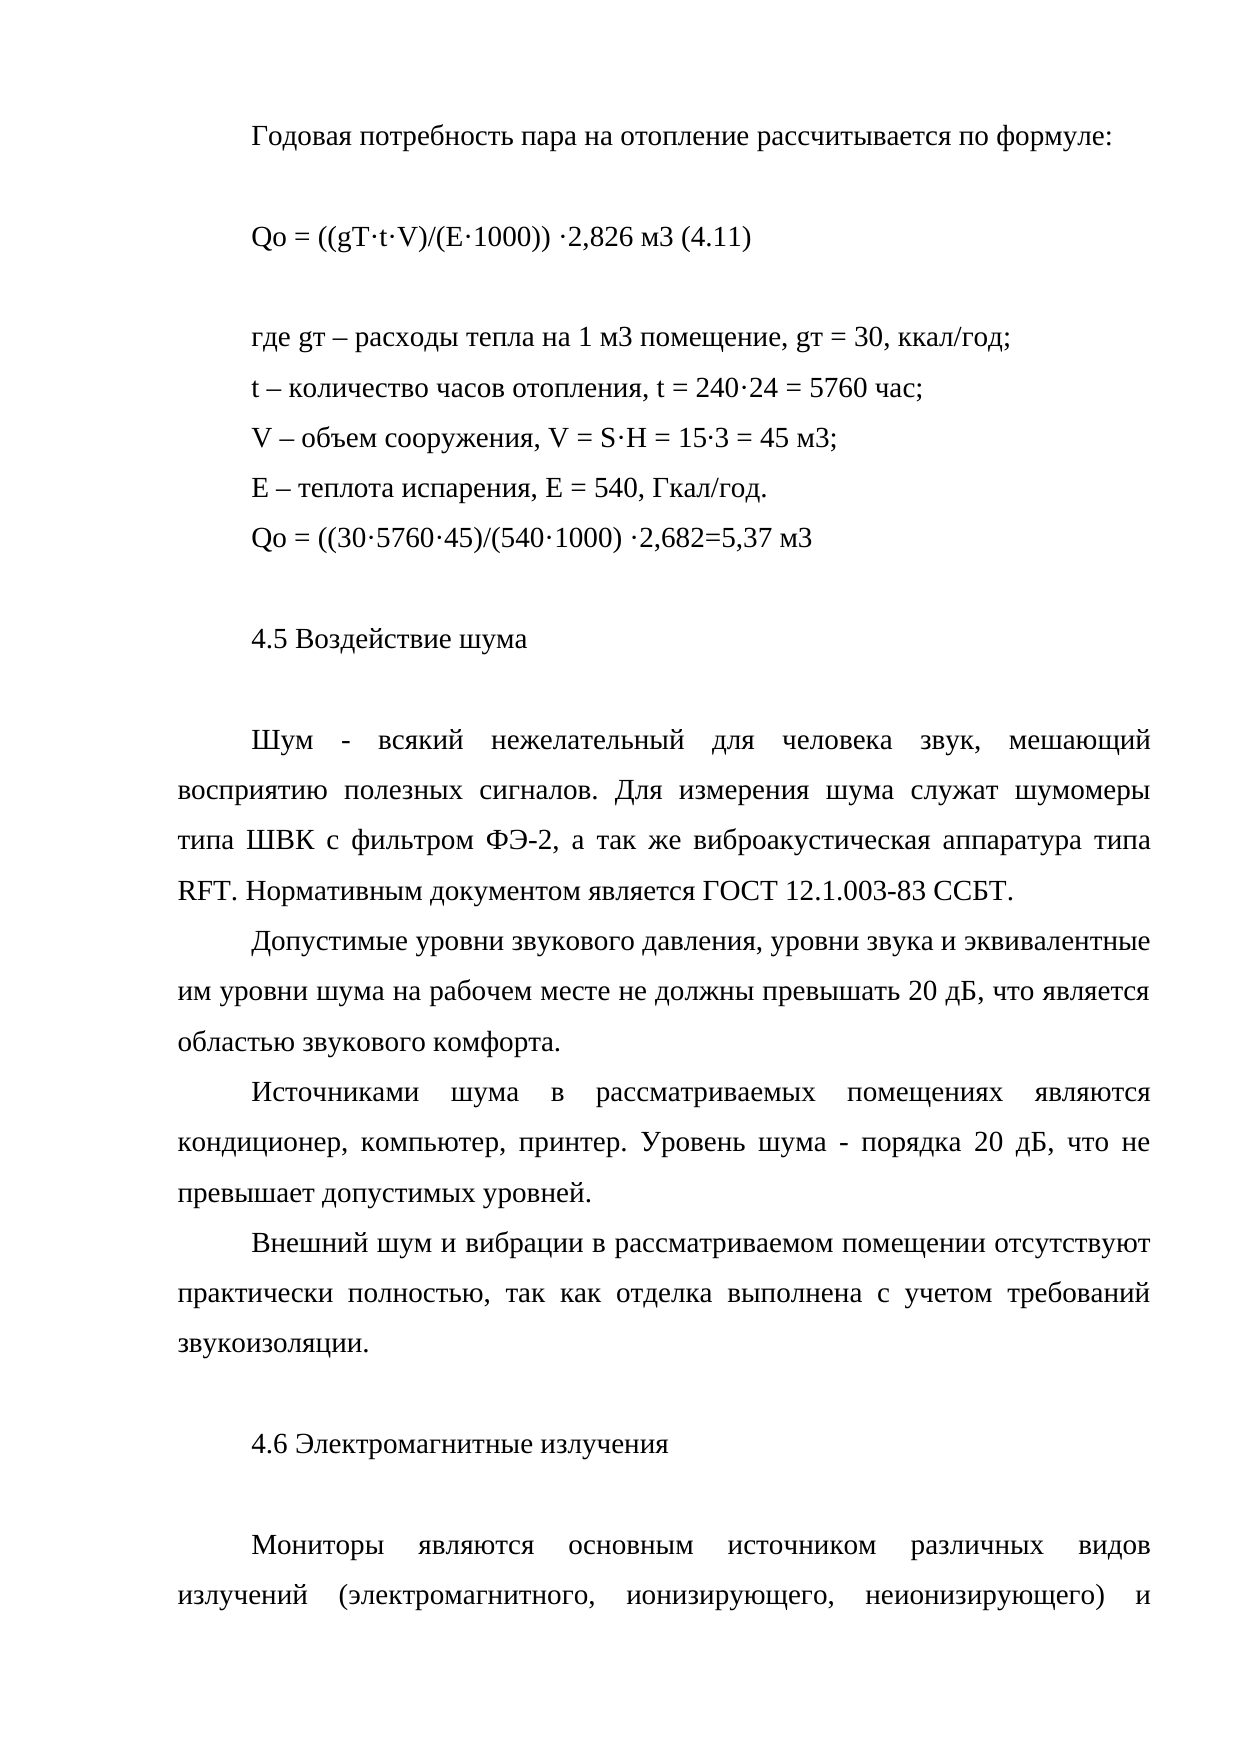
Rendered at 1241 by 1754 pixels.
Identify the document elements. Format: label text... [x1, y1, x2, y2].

text Внешний шум и вибрации в рассматриваемом помещении отсутствуют практически полностью, так как отделка выполнена с учетом требований звукоизоляции. [177, 1225, 1152, 1359]
text Qo = ((30·5760·45)/(540·1000) ·2,682=5,37 м3 [177, 521, 1152, 554]
text 4.5 Воздействие шума [177, 621, 1152, 655]
text t – количество часов отопления, t = 240·24 = 5760 час; [177, 370, 1152, 403]
text 4.6 Электромагнитные излучения [177, 1426, 1152, 1460]
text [177, 1527, 1152, 1611]
text V – объем сооружения, V = S·H = 15∙3 = 45 м3; [177, 420, 1152, 453]
text где gт – расходы тепла на помещение, gт = 30, ккал/год; [177, 319, 1152, 353]
text Допустимые уровни звукового давления, уровни звука и эквивалентные им уровни шума на рабочем месте не должны превышать 20 дБ, что является областью звукового комфорта. [177, 923, 1152, 1057]
text Шум - всякий нежелательный для человека звук, мешающий восприятию полезных сигналов. Для измерения шума служат шумомеры типа ШВК с фильтром ФЭ-2, а так же виброакустическая аппаратура типа RFT. Нормативным документом является ГОСТ 12.1.003-83 ССБТ. [177, 722, 1152, 906]
text Годовая потребность пара на отопление рассчитывается по формуле: [177, 118, 1152, 152]
text Е – теплота испарения, Е = 540, Гкал/год. [177, 470, 1152, 504]
text Источниками шума в рассматриваемых помещениях являются кондиционер, компьютер, принтер. Уровень шума - порядка 20 дБ, что не превышает допустимых уровней. [177, 1074, 1152, 1208]
text Qo = ((gT·t·V)/(E·1000)) ·2,826 м3 (4.11) [177, 219, 1152, 252]
